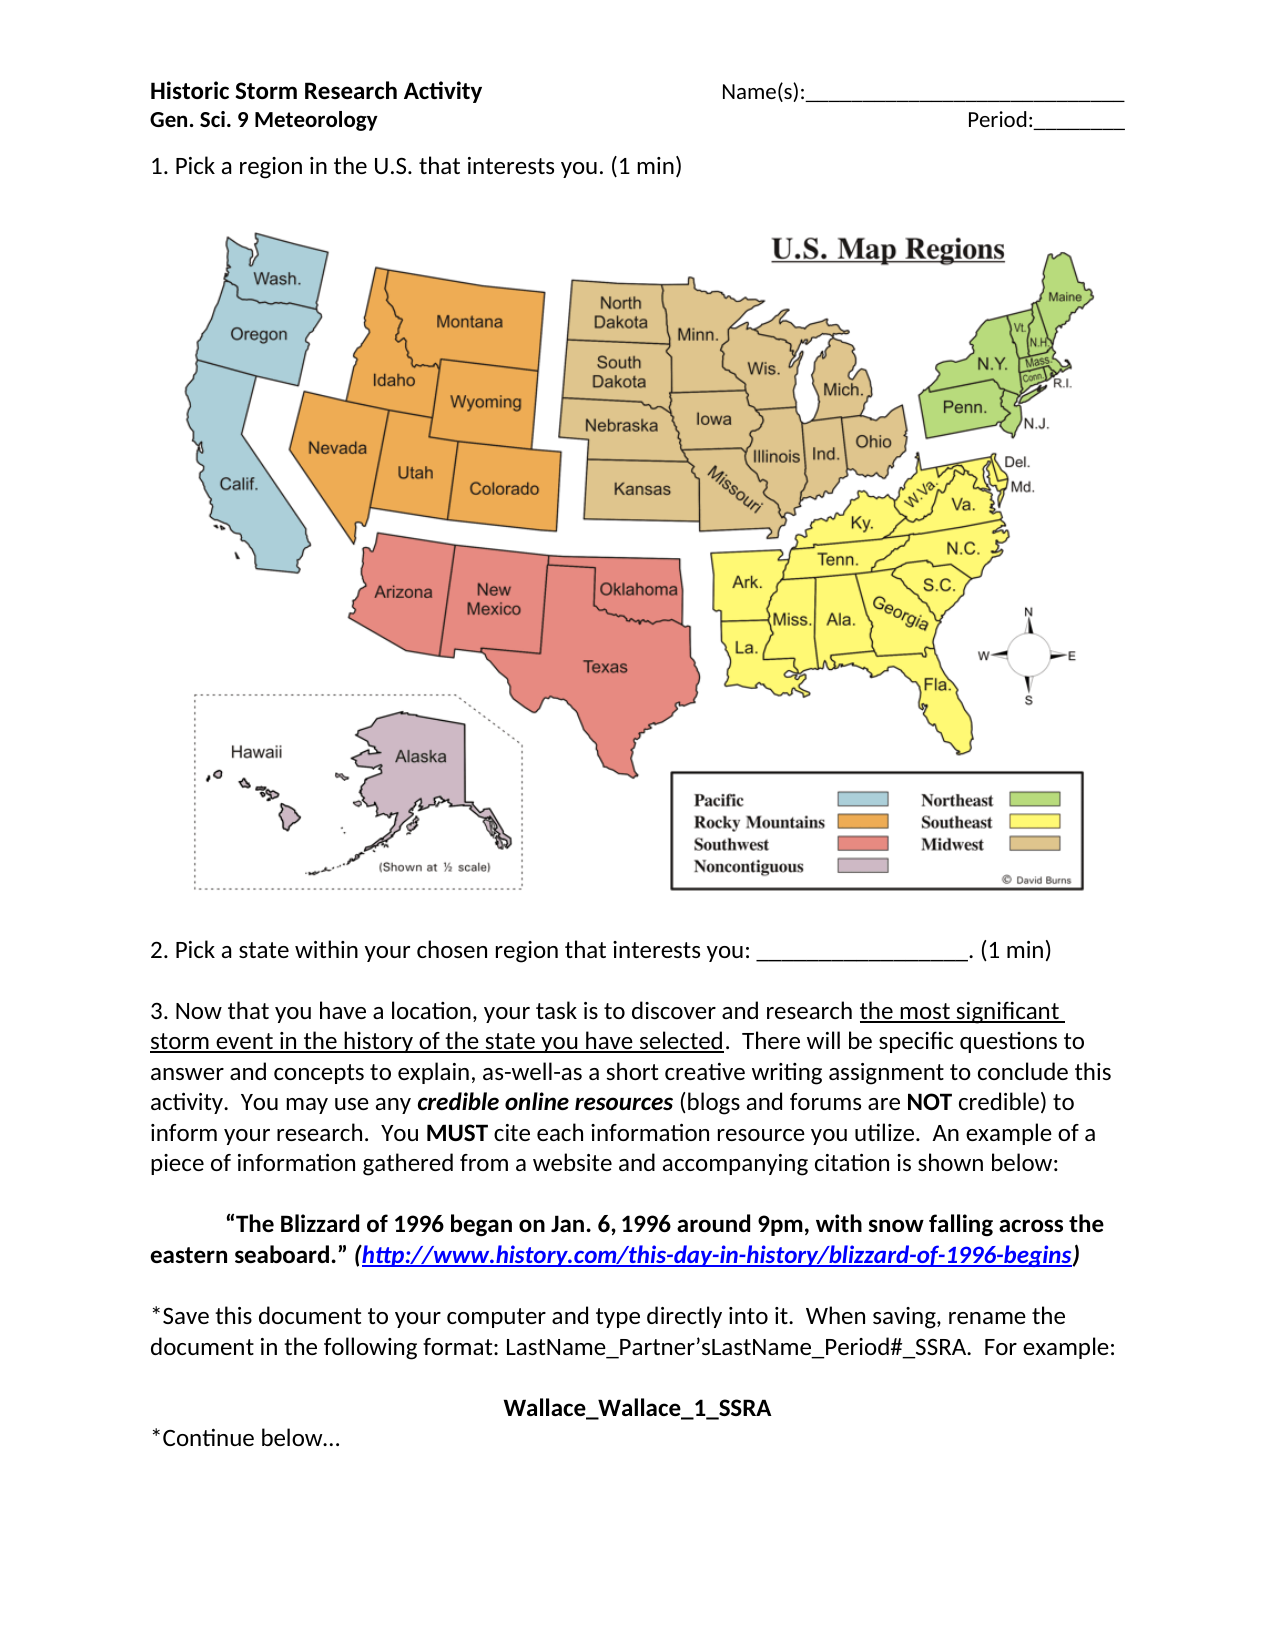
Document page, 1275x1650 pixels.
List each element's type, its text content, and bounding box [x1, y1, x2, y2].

text *Save this document to your computer and type directly into it. When saving, rename the document in the following format: LastName_Partner’sLastName_Period#_SSRA. For example: [150, 1300, 1125, 1361]
picture [150, 180, 1125, 934]
text Wallace_Wallace_1_SSRA [150, 1392, 1125, 1422]
text 1. Pick a region in the U.S. that interests you. (1 min) [150, 150, 1125, 180]
text 3. Now that you have a location, your task is to discover and research the most significant storm event in the history of the state you have selected. There will be specific questions to answer and concepts to explain, as-well-as a short creative writing assignment to conclude this activity. You may use any credible online resources (blogs and forums are NOT credible) to inform your research. You MUST cite each information resource you utilize. An example of a piece of information gathered from a website and accompanying citation is shown below: [150, 995, 1125, 1178]
text “The Blizzard of 1996 began on Jan. 6, 1996 around 9pm, with snow falling across the eastern seaboard.” (http://www.history.com/this-day-in-history/blizzard-of-1996-begins) [150, 1209, 1125, 1270]
text *Continue below… [150, 1422, 1125, 1453]
text 2. Pick a state within your chosen region that interests you: _________________. (1 min) [150, 934, 1125, 964]
